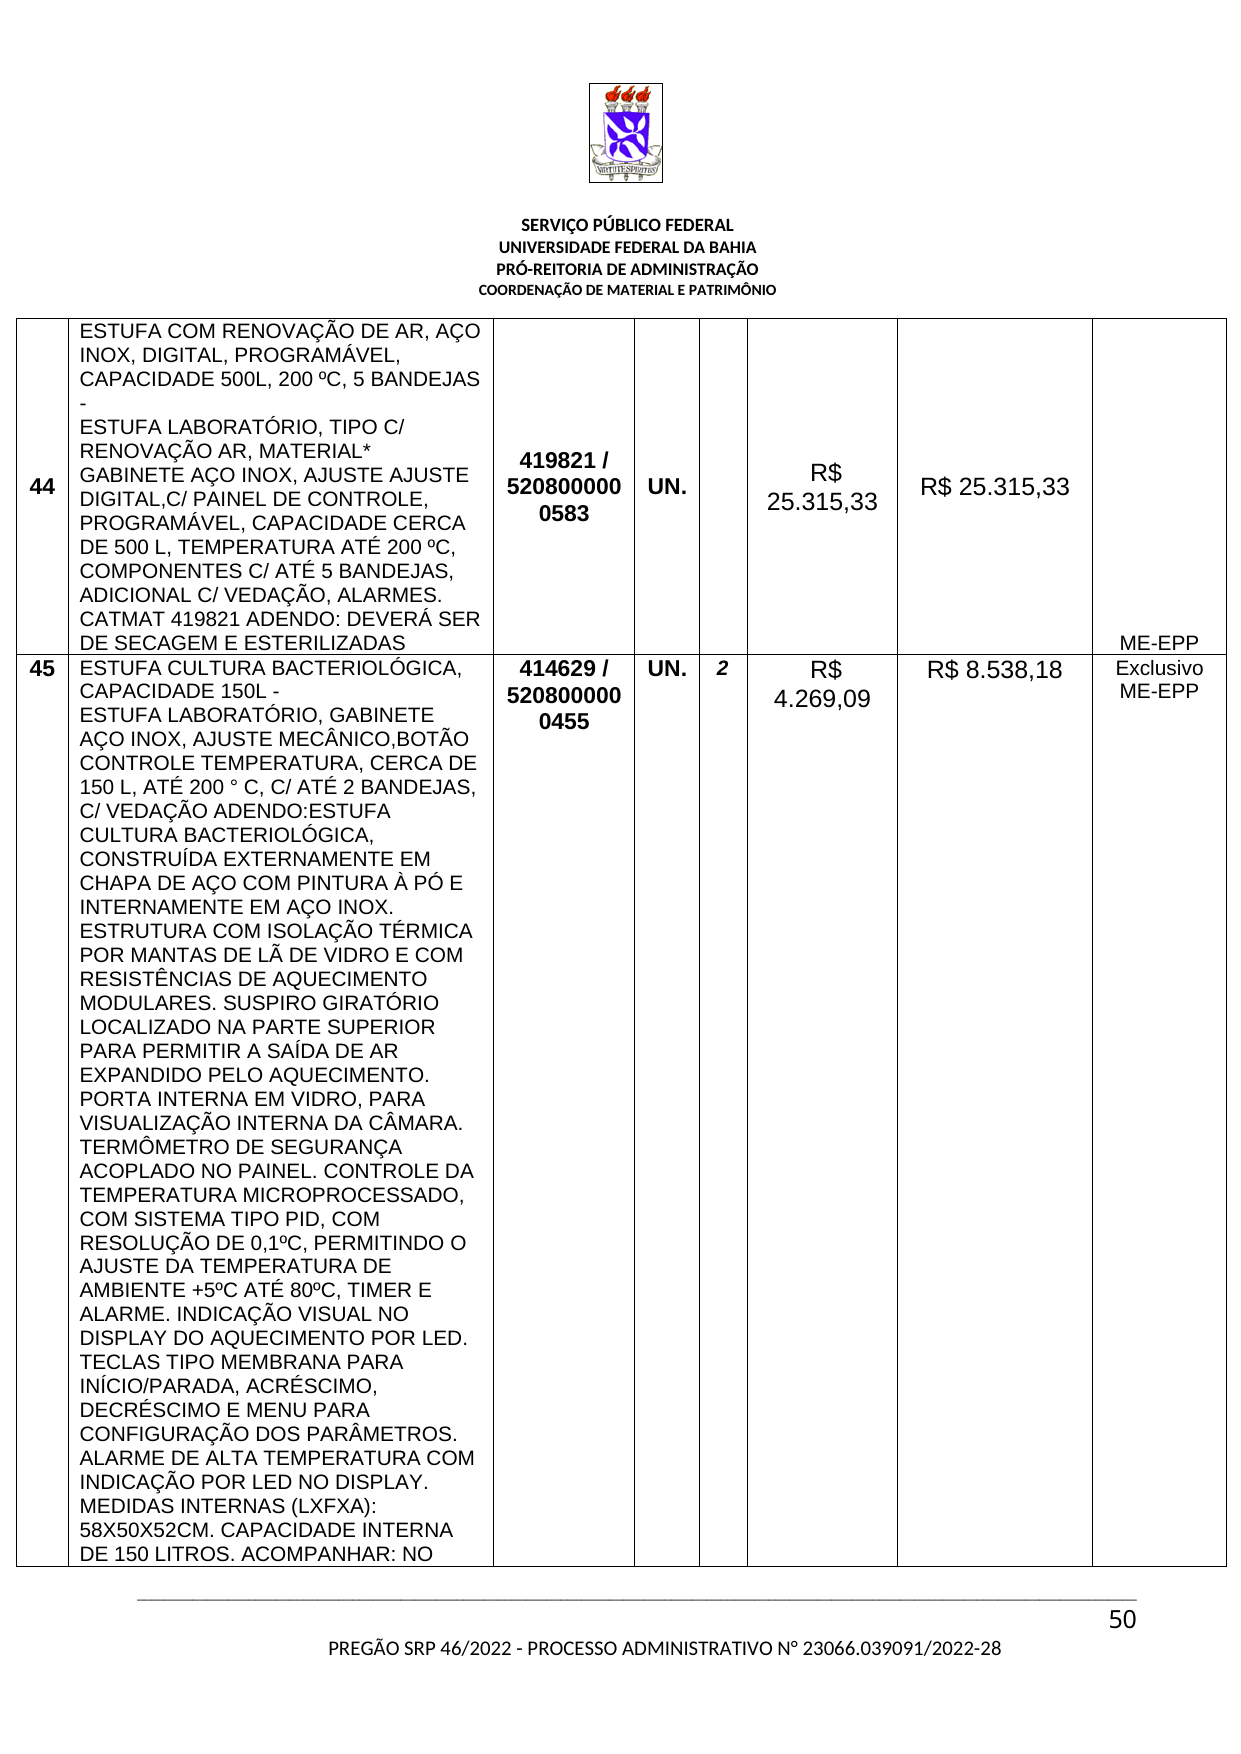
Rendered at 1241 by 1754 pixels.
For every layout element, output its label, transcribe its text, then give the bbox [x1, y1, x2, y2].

table_cell ESTUFA CULTURA BACTERIOLÓGICA, CAPACIDADE 150L - ESTUFA LABORATÓRIO, GABINETE AÇO INOX, AJUSTE MECÂNICO,BOTÃO CONTROLE TEMPERATURA, CERCA DE 150 L, ATÉ 200 ° C, C/ ATÉ 2 BANDEJAS, C/ VEDAÇÃO ADENDO:ESTUFA CULTURA BACTERIOLÓGICA, CONSTRUÍDA EXTERNAMENTE EM CHAPA DE AÇO COM PINTURA À PÓ E INTERNAMENTE EM AÇO INOX. ESTRUTURA COM ISOLAÇÃO TÉRMICA POR MANTAS DE LÃ DE VIDRO E COM RESISTÊNCIAS DE AQUECIMENTO MODULARES. SUSPIRO GIRATÓRIO LOCALIZADO NA PARTE SUPERIOR PARA PERMITIR A SAÍDA DE AR EXPANDIDO PELO AQUECIMENTO. PORTA INTERNA EM VIDRO, PARA VISUALIZAÇÃO INTERNA DA CÂMARA. TERMÔMETRO DE SEGURANÇA ACOPLADO NO PAINEL. CONTROLE DA TEMPERATURA MICROPROCESSADO, COM SISTEMA TIPO PID, COM RESOLUÇÃO DE 0,1ºC, PERMITINDO O AJUSTE DA TEMPERATURA DE AMBIENTE +5ºC ATÉ 80ºC, TIMER E ALARME. INDICAÇÃO VISUAL NO DISPLAY DO AQUECIMENTO POR LED. TECLAS TIPO MEMBRANA PARA INÍCIO/PARADA, ACRÉSCIMO, DECRÉSCIMO E MENU PARA CONFIGURAÇÃO DOS PARÂMETROS. ALARME DE ALTA TEMPERATURA COM INDICAÇÃO POR LED NO DISPLAY. MEDIDAS INTERNAS (LXFXA): 58X50X52CM. CAPACIDADE INTERNA DE 150 LITROS. ACOMPANHAR: NO MÍNIMO 02 PRATELEIRAS TIPO GRELHA. ALIMENTAÇÃO ELÉTRICA: 220V.CATMAT:414629 [69, 655, 493, 1566]
picture [590, 84, 662, 182]
table_cell [1227, 318, 1239, 654]
table_cell 419821 / 5208000000583 [494, 319, 634, 654]
table_cell R$ 25.315,33 [898, 319, 1092, 654]
table_cell [1227, 654, 1239, 681]
table_cell Exclusivo ME-EPP [1093, 655, 1226, 1566]
table_cell R$ 25.315,33 [748, 319, 897, 654]
table_cell Exclusivo ME-EPP [1093, 319, 1226, 654]
table_cell UN. [635, 655, 699, 1566]
table_cell [1227, 681, 1239, 1566]
table_cell 1 [700, 319, 747, 654]
table_cell 45 [17, 655, 68, 1566]
table_cell 414629 / 5208000000455 [494, 655, 634, 1566]
table_cell R$ 8.538,18 [898, 655, 1092, 1566]
table_cell 2 [700, 655, 747, 1566]
table_cell R$ 4.269,09 [748, 655, 897, 1566]
table_cell 44 [17, 319, 68, 654]
table_cell UN. [635, 319, 699, 654]
